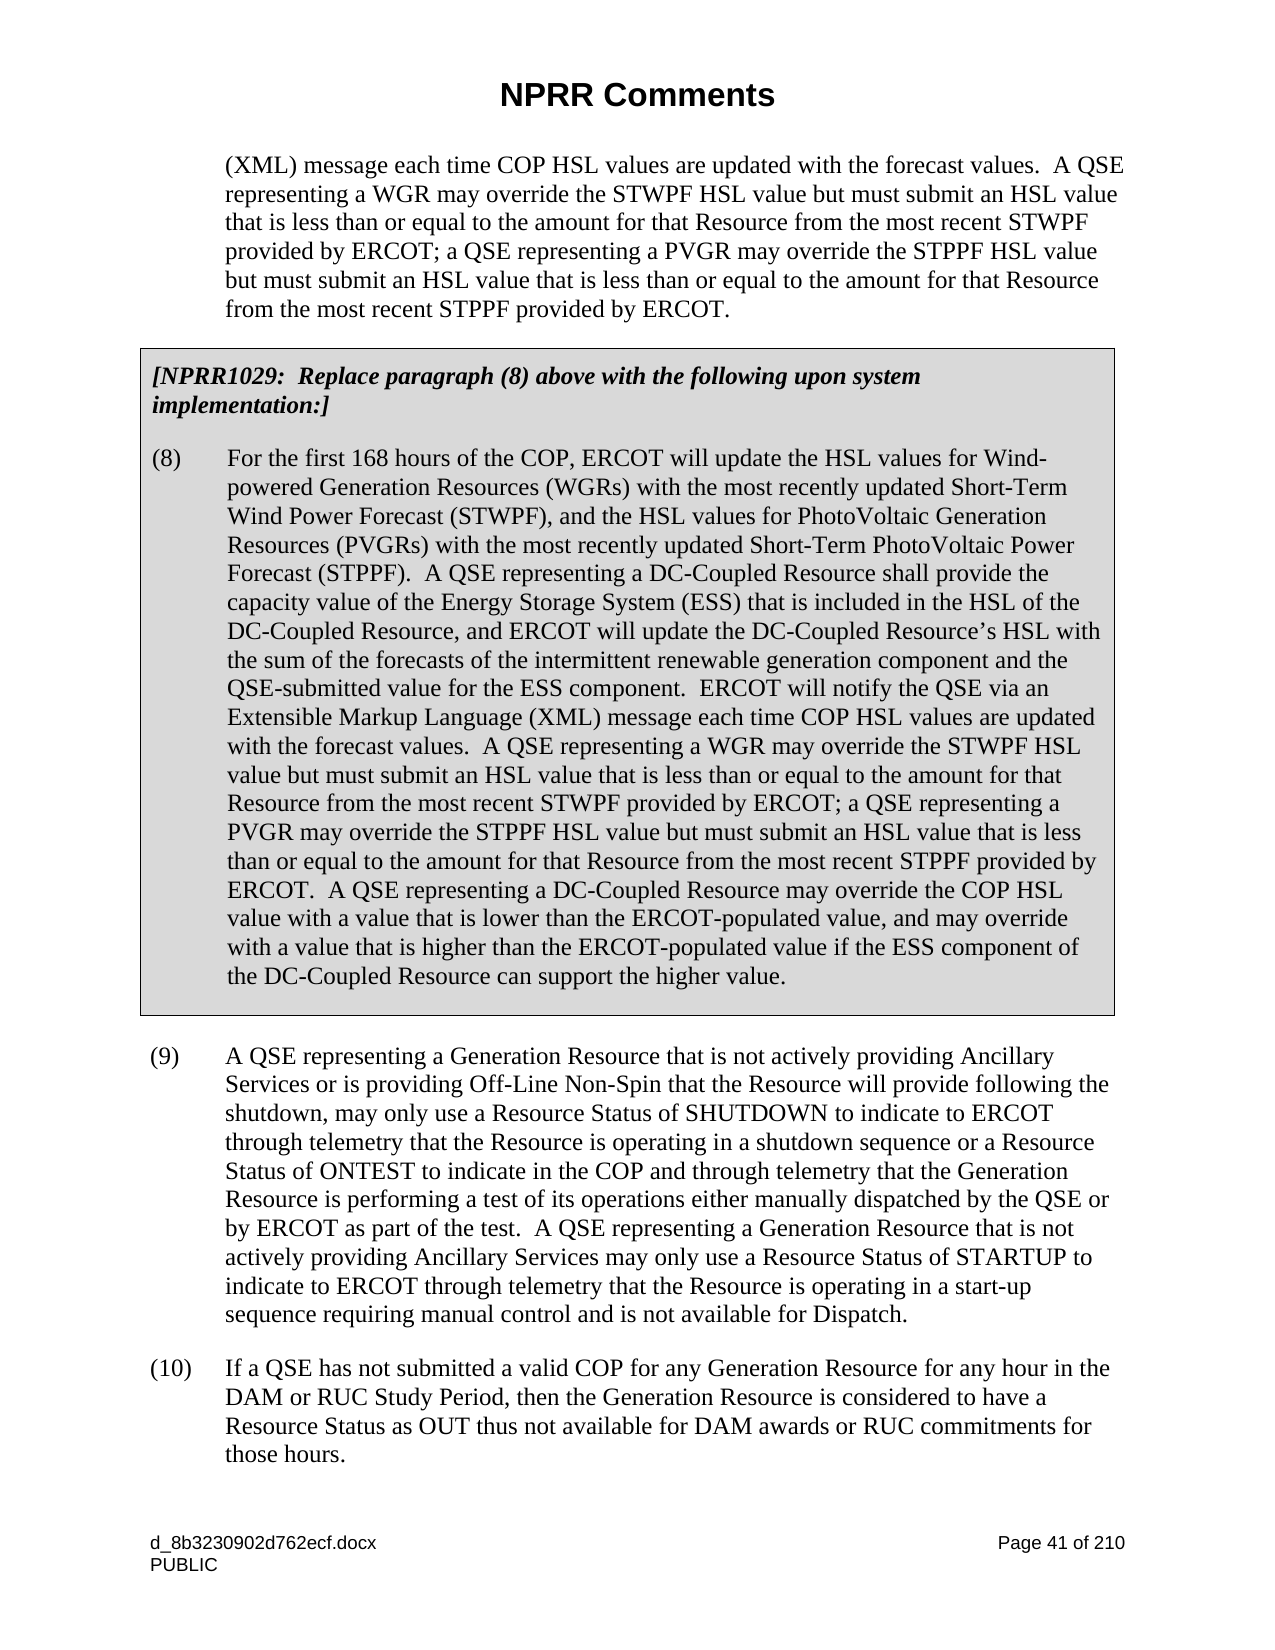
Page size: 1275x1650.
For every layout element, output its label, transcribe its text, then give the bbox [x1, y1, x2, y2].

text (10) If a QSE has not submitted a valid COP for any Generation Resource for any hour in the DAM or RUC Study Period, then the Generation Resource is considered to have a Resource Status as OUT thus not available for DAM awards or RUC commitments for those hours. [150, 1353, 1125, 1468]
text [150, 150, 1125, 322]
text (9) A QSE representing a Generation Resource that is not actively providing Ancillary Services or is providing Off-Line Non-Spin that the Resource will provide following the shutdown, may only use a Resource Status of SHUTDOWN to indicate to ERCOT through telemetry that the Resource is operating in a shutdown sequence or a Resource Status of ONTEST to indicate in the COP and through telemetry that the Generation Resource is performing a test of its operations either manually dispatched by the QSE or by ERCOT as part of the test. A QSE representing a Generation Resource that is not actively providing Ancillary Services may only use a Resource Status of STARTUP to indicate to ERCOT through telemetry that the Resource is operating in a start-up sequence requiring manual control and is not available for Dispatch. [150, 1041, 1125, 1328]
table_header [NPRR1029: Replace paragraph (8) above with the following upon system implementation:] (8) For the first 168 hours of the COP, ERCOT will update the HSL values for Wind-powered Generation Resources (WGRs) with the most recently updated Short-Term Wind Power Forecast (STWPF), and the HSL values for PhotoVoltaic Generation Resources (PVGRs) with the most recently updated Short-Term PhotoVoltaic Power Forecast (STPPF). A QSE representing a DC-Coupled Resource shall provide the capacity value of the Energy Storage System (ESS) that is included in the HSL of the DC-Coupled Resource, and ERCOT will update the DC-Coupled Resource’s HSL with the sum of the forecasts of the intermittent renewable generation component and the QSE-submitted value for the ESS component. ERCOT will notify the QSE via an Extensible Markup Language (XML) message each time COP HSL values are updated with the forecast values. A QSE representing a WGR may override the STWPF HSL value but must submit an HSL value that is less than or equal to the amount for that Resource from the most recent STWPF provided by ERCOT; a QSE representing a PVGR may override the STPPF HSL value but must submit an HSL value that is less than or equal to the amount for that Resource from the most recent STPPF provided by ERCOT. A QSE representing a DC-Coupled Resource may override the COP HSL value with a value that is lower than the ERCOT-populated value, and may override with a value that is higher than the ERCOT-populated value if the ESS component of the DC-Coupled Resource can support the higher value. [141, 349, 1114, 1015]
